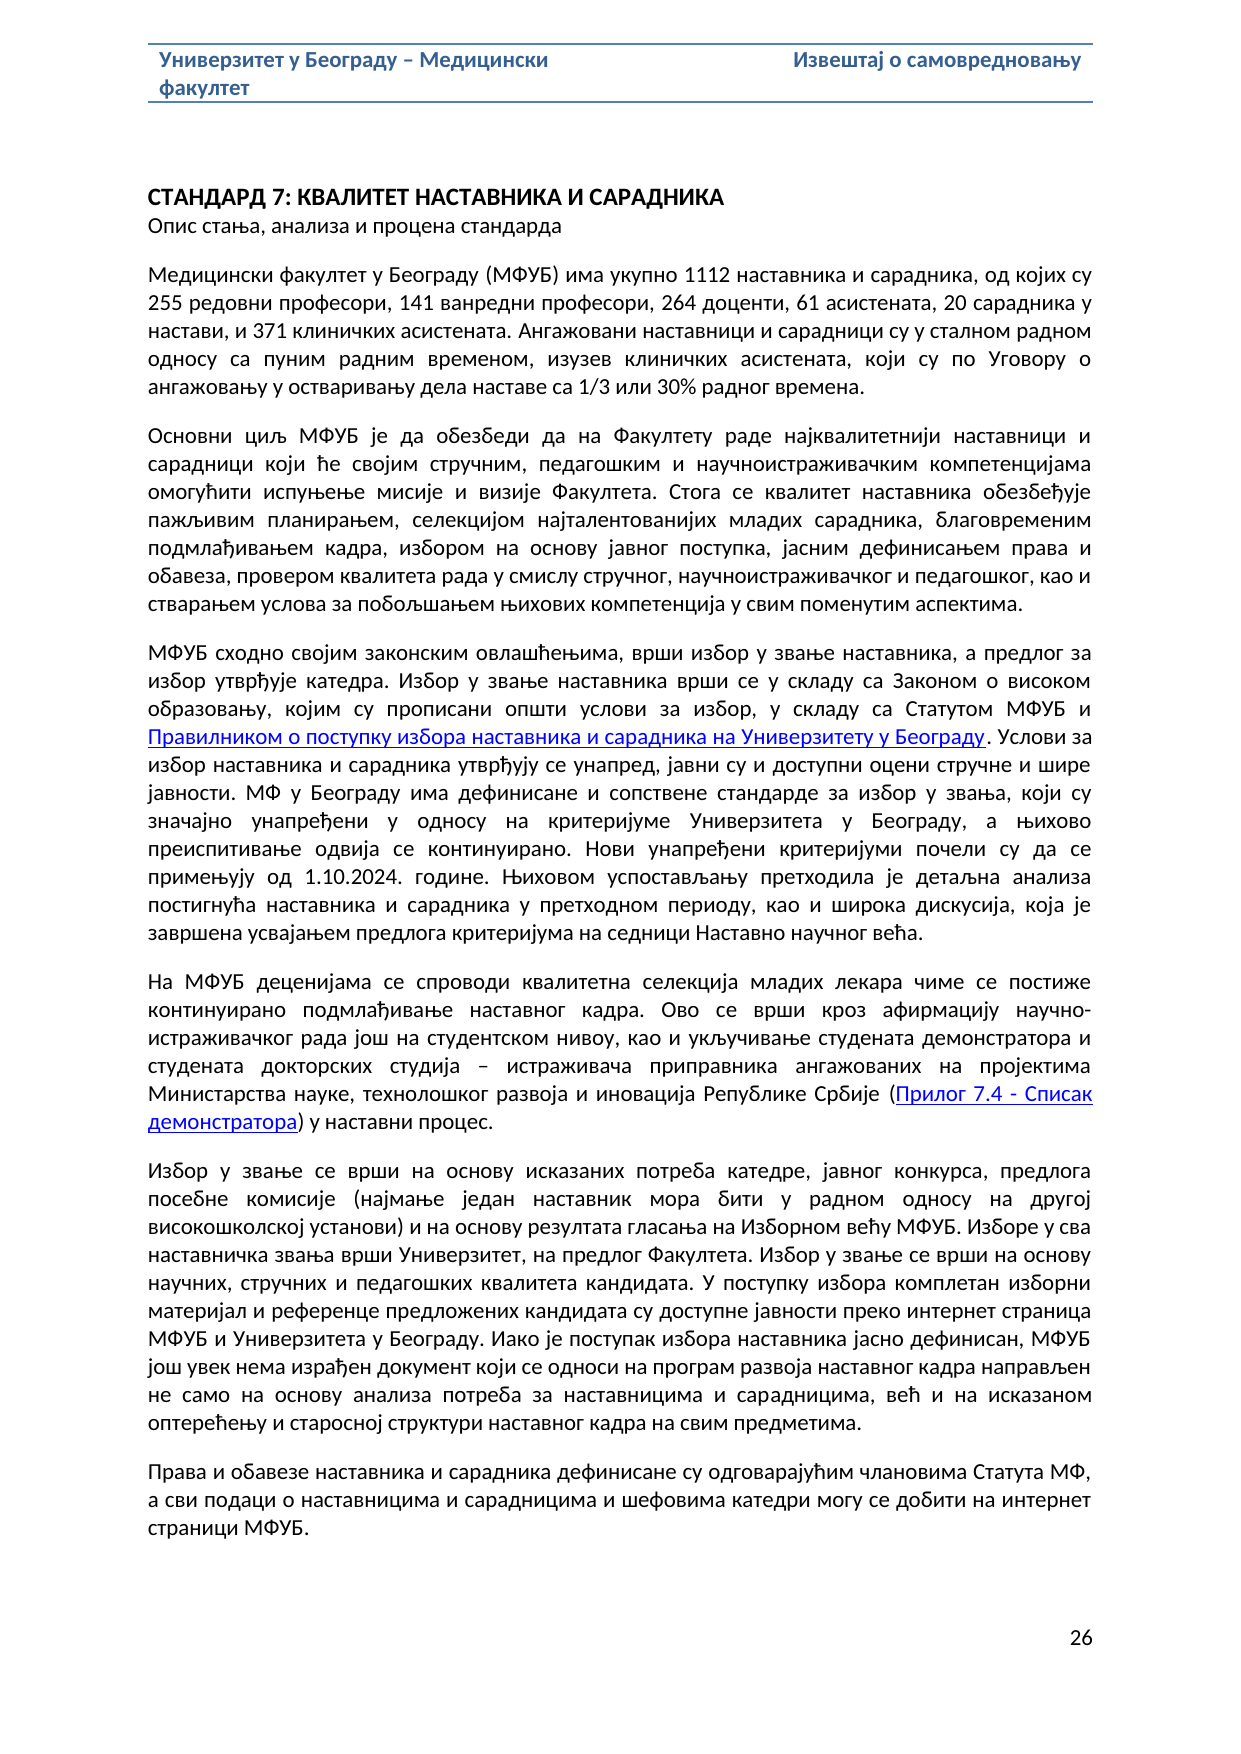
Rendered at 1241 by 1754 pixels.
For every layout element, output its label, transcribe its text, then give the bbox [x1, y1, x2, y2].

text Права и обавезе наставника и сарадника дефинисане су одговарајућим члановима Статута МФ, а сви подаци о наставницима и сарадницима и шефовима катедри могу се добити на интернет страници МФУБ. [148, 1457, 1093, 1541]
text На МФУБ деценијама се спроводи квалитетна селекција младих лекара чиме се постиже континуирано подмлађивање наставног кадра. Ово се врши кроз афирмацију научно-истраживачког рада још на студентском нивоу, као и укључивање студената демонстратора и студената докторских студија – истраживача приправника ангажованих на пројектима Министарства науке, технолошког развоја и иновација Републике Србије (Прилог 7.4 - Списак демонстратора) у наставни процес. [148, 967, 1093, 1136]
text Избор у звање се врши на основу исказаних потреба катедре, јавног конкурса, предлога посебне комисије (најмање један наставник мора бити у радном односу на другој високошколској установи) и на основу резултата гласања на Изборном већу МФУБ. Изборе у сва наставничка звања врши Универзитет, на предлог Факултета. Избор у звање се врши на основу научних, стручних и педагошких квалитета кандидата. У поступку избора комплетан изборни материјал и референце предложених кандидата су доступне јавности преко интернет страница МФУБ и Универзитета у Београду. Иако је поступак избора наставника јасно дефинисан, МФУБ још увек нема израђен документ који се односи на програм развоја наставног кадра направљен не само на основу анализа потреба за наставницима и сарaдницима, већ и на исказаном оптерећењу и старосној структури наставног кадра на свим предметима. [148, 1156, 1093, 1437]
text Медицински факултет у Београду (МФУБ) има укупно 1112 наставника и сарадника, од којих су 255 редовни професори, 141 ванредни професори, 264 доценти, 61 асистената, 20 сарадника у настави, и 371 клиничких асистената. Ангажовани наставници и сарадници су у сталном радном односу са пуним радним временом, изузев клиничких асистената, који су по Уговору о ангажовању у остваривању дела наставе са 1/3 или 30% радног времена. [148, 260, 1093, 401]
subtitle СТАНДАРД 7: КВАЛИТЕТ НАСТАВНИКА И САРАДНИКА [148, 181, 1093, 212]
text Опис стања, анализа и процена стандарда [148, 212, 1093, 239]
text МФУБ сходно својим законским овлашћењима, врши избор у звање наставника, а предлог за избор утврђује катедра. Избор у звање наставника врши се у складу са Законом о високом образовању, којим су прописани општи услови за избор, у складу са Статутом МФУБ и Правилником о поступку избора наставника и сарадника на Универзитету у Београду. Услови за избор наставника и сарадника утврђују се унапред, јавни су и доступни оцени стручне и шире јавности. МФ у Београду има дефинисане и сопствене стандарде за избор у звања, који су значајно унапређени у односу на критеријуме Универзитета у Београду, а њихово преиспитивање одвија се континуирано. Нови унапређени критеријуми почели су да се примењују од 1.10.2024. године. Њиховом успостављању претходила је детаљна анализа постигнућа наставника и сарадника у претходном периоду, као и широка дискусија, која је завршена усвајањем предлога критеријума на седници Наставно научног већа. [148, 638, 1093, 947]
text Основни циљ МФУБ је да обезбеди да на Факултету раде најквалитетнији наставници и сарадници који ће својим стручним, педагошким и научноистраживачким компетенцијама омогућити испуњење мисије и визије Факултета. Стога се квалитет наставника обезбеђује пажљивим планирањем, селекцијом најталентованијих младих сарадника, благовременим подмлађивањем кадра, избором на основу јавног поступка, јасним дефинисањем права и обавеза, провером квалитета рада у смислу стручног, научноистраживачког и педагошког, као и стварањем услова за побољшањем њихових компетенција у свим поменутим аспектима. [148, 421, 1093, 617]
